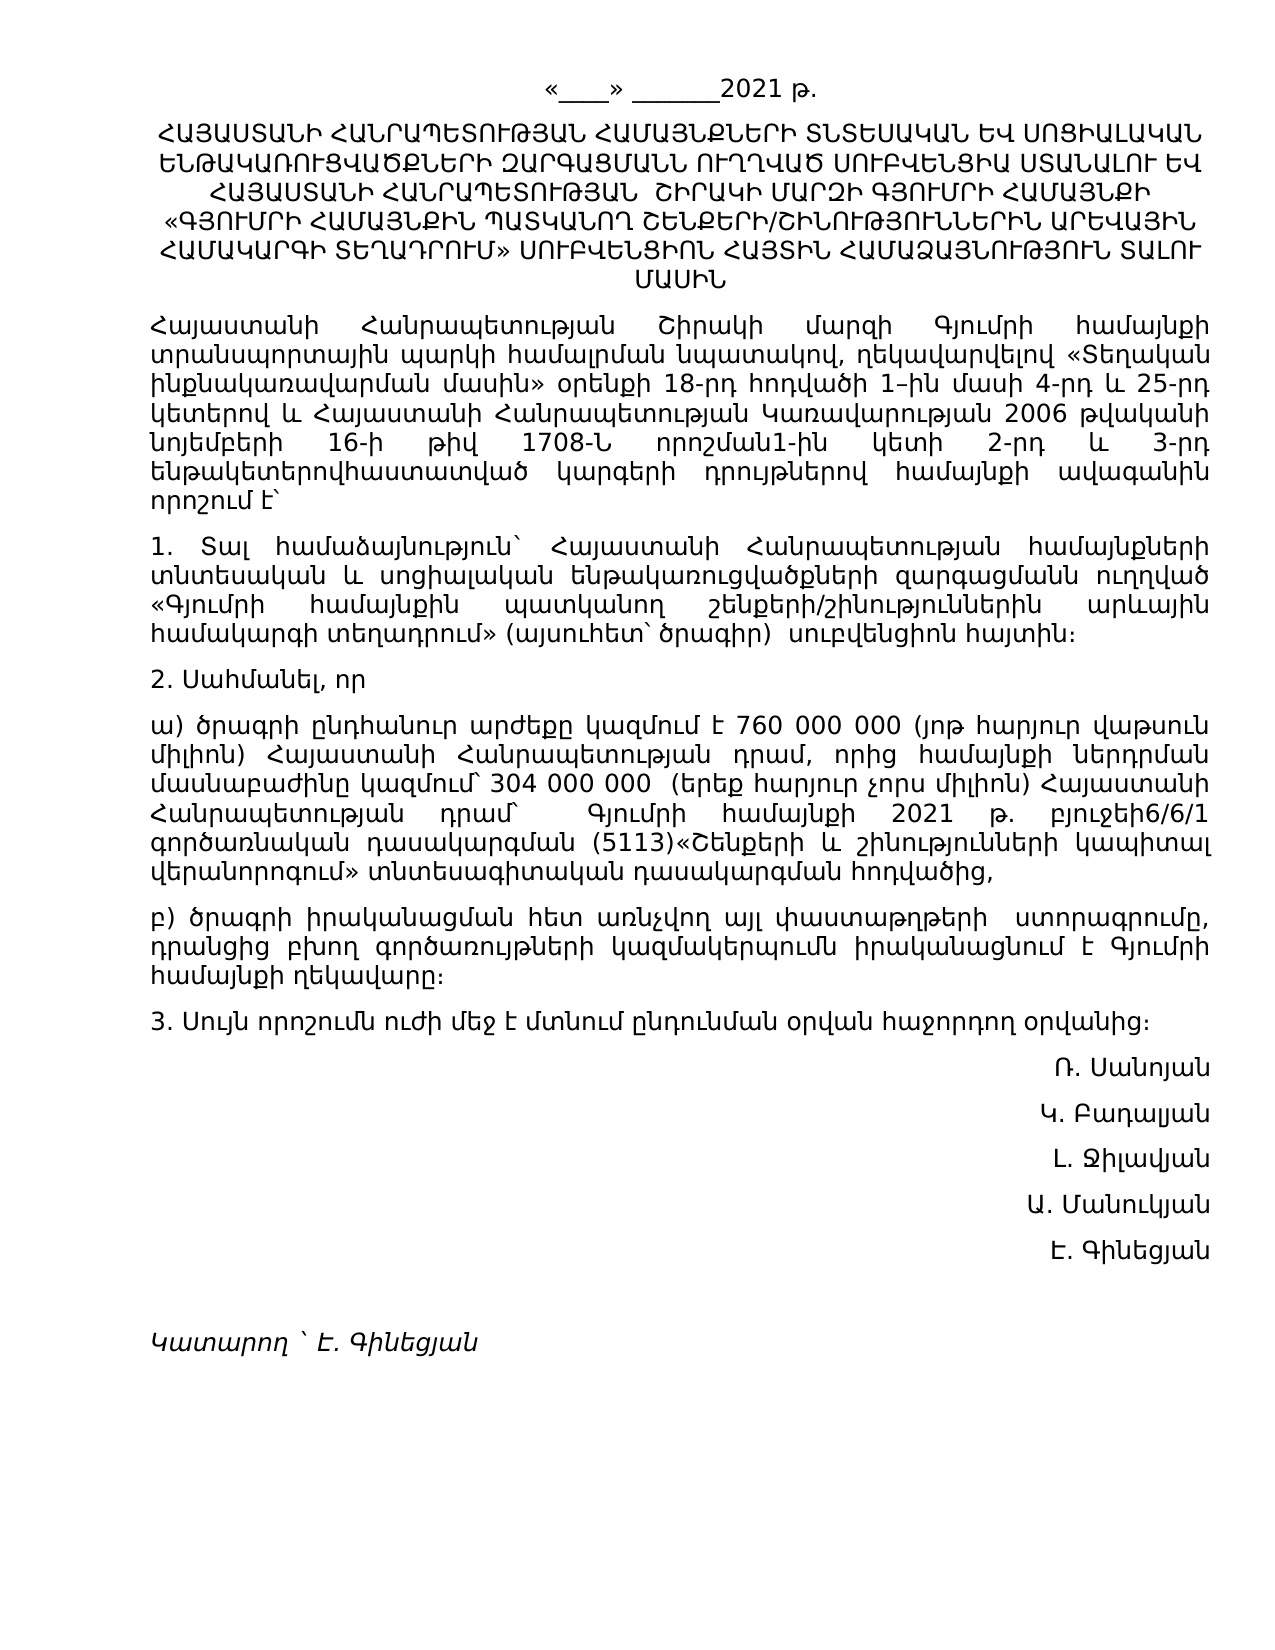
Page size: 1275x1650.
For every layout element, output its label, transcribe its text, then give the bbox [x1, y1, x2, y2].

text 3. Սույն որոշումն ուժի մեջ է մտնում ընդունման օրվան հաջորդող օրվանից։ [150, 1007, 1211, 1036]
text Ա. Մանուկյան [150, 1191, 1211, 1220]
text ա) ծրագրի ընդհանուր արժեքը կազմում է 760 000 000 (յոթ հարյուր վաթսուն միլիոն) Հայաստանի Հանրապետության դրամ, որից համայնքի ներդրման մասնաբաժինը կազմում՝ 304 000 000 (երեք հարյուր չորս միլիոն) Հայաստանի Հանրապետության դրամ՝ Գյումրի համայնքի 2021 թ. բյուջեի6/6/1 գործառնական դասակարգման (5113)«Շենքերի և շինությունների կապիտալ վերանորոգում» տնտեսագիտական դասակարգման հոդվածից, [150, 711, 1211, 886]
text 1. Տալ համաձայնություն` Հայաստանի Հանրապետության համայնքների տնտեսական և սոցիալական ենթակառուցվածքների զարգացմանն ուղղված «Գյումրի համայնքին պատկանող շենքերի/շինություններին արևային համակարգի տեղադրում» (այսուհետ՝ ծրագիր) սուբվենցիոն հայտին։ [150, 532, 1211, 649]
text բ) ծրագրի իրականացման հետ առնչվող այլ փաստաթղթերի ստորագրումը, դրանցից բխող գործառույթների կազմակերպումն իրականացնում է Գյումրի համայնքի ղեկավարը։ [150, 903, 1211, 991]
text «____» _______2021 թ. [150, 74, 1211, 103]
text 2. Սահմանել, որ [150, 666, 1211, 695]
text Կատարող ` Է. Գինեցյան [150, 1328, 1211, 1357]
text Ռ. Սանոյան [150, 1053, 1211, 1082]
text Կ. Բադալյան [150, 1099, 1211, 1128]
text Հայաստանի Հանրապետության Շիրակի մարզի Գյումրի համայնքի տրանսպորտային պարկի համալրման նպատակով, ղեկավարվելով «Տեղական ինքնակառավարման մասին» օրենքի 18-րդ հոդվածի 1–ին մասի 4-րդ և 25-րդ կետերով և Հայաստանի Հանրապետության Կառավարության 2006 թվականի նոյեմբերի 16-ի թիվ 1708-Ն որոշման1-ին կետի 2-րդ և 3-րդ ենթակետերովհաստատված կարգերի դրույթներով համայնքի ավագանին որոշում է՝ [150, 311, 1211, 516]
text Է. Գինեցյան [150, 1236, 1211, 1266]
text Լ. Ջիլավյան [150, 1145, 1211, 1174]
text ՀԱՅԱՍՏԱՆԻ ՀԱՆՐԱՊԵՏՈՒԹՅԱՆ ՀԱՄԱՅՆՔՆԵՐԻ ՏՆՏԵՍԱԿԱՆ ԵՎ ՍՈՑԻԱԼԱԿԱՆ ԵՆԹԱԿԱՌՈՒՑՎԱԾՔՆԵՐԻ ԶԱՐԳԱՑՄԱՆՆ ՈՒՂՂՎԱԾ ՍՈՒԲՎԵՆՑԻԱ ՍՏԱՆԱԼՈՒ ԵՎ ՀԱՅԱՍՏԱՆԻ ՀԱՆՐԱՊԵՏՈՒԹՅԱՆ ՇԻՐԱԿԻ ՄԱՐԶԻ ԳՅՈՒՄՐԻ ՀԱՄԱՅՆՔԻ «ԳՅՈՒՄՐԻ ՀԱՄԱՅՆՔԻՆ ՊԱՏԿԱՆՈՂ ՇԵՆՔԵՐԻ/ՇԻՆՈՒԹՅՈՒՆՆԵՐԻՆ ԱՐԵՎԱՅԻՆ ՀԱՄԱԿԱՐԳԻ ՏԵՂԱԴՐՈՒՄ» ՍՈՒԲՎԵՆՑԻՈՆ ՀԱՅՏԻՆ ՀԱՄԱՁԱՅՆՈՒԹՅՈՒՆ ՏԱԼՈՒ ՄԱՍԻՆ [150, 120, 1211, 295]
